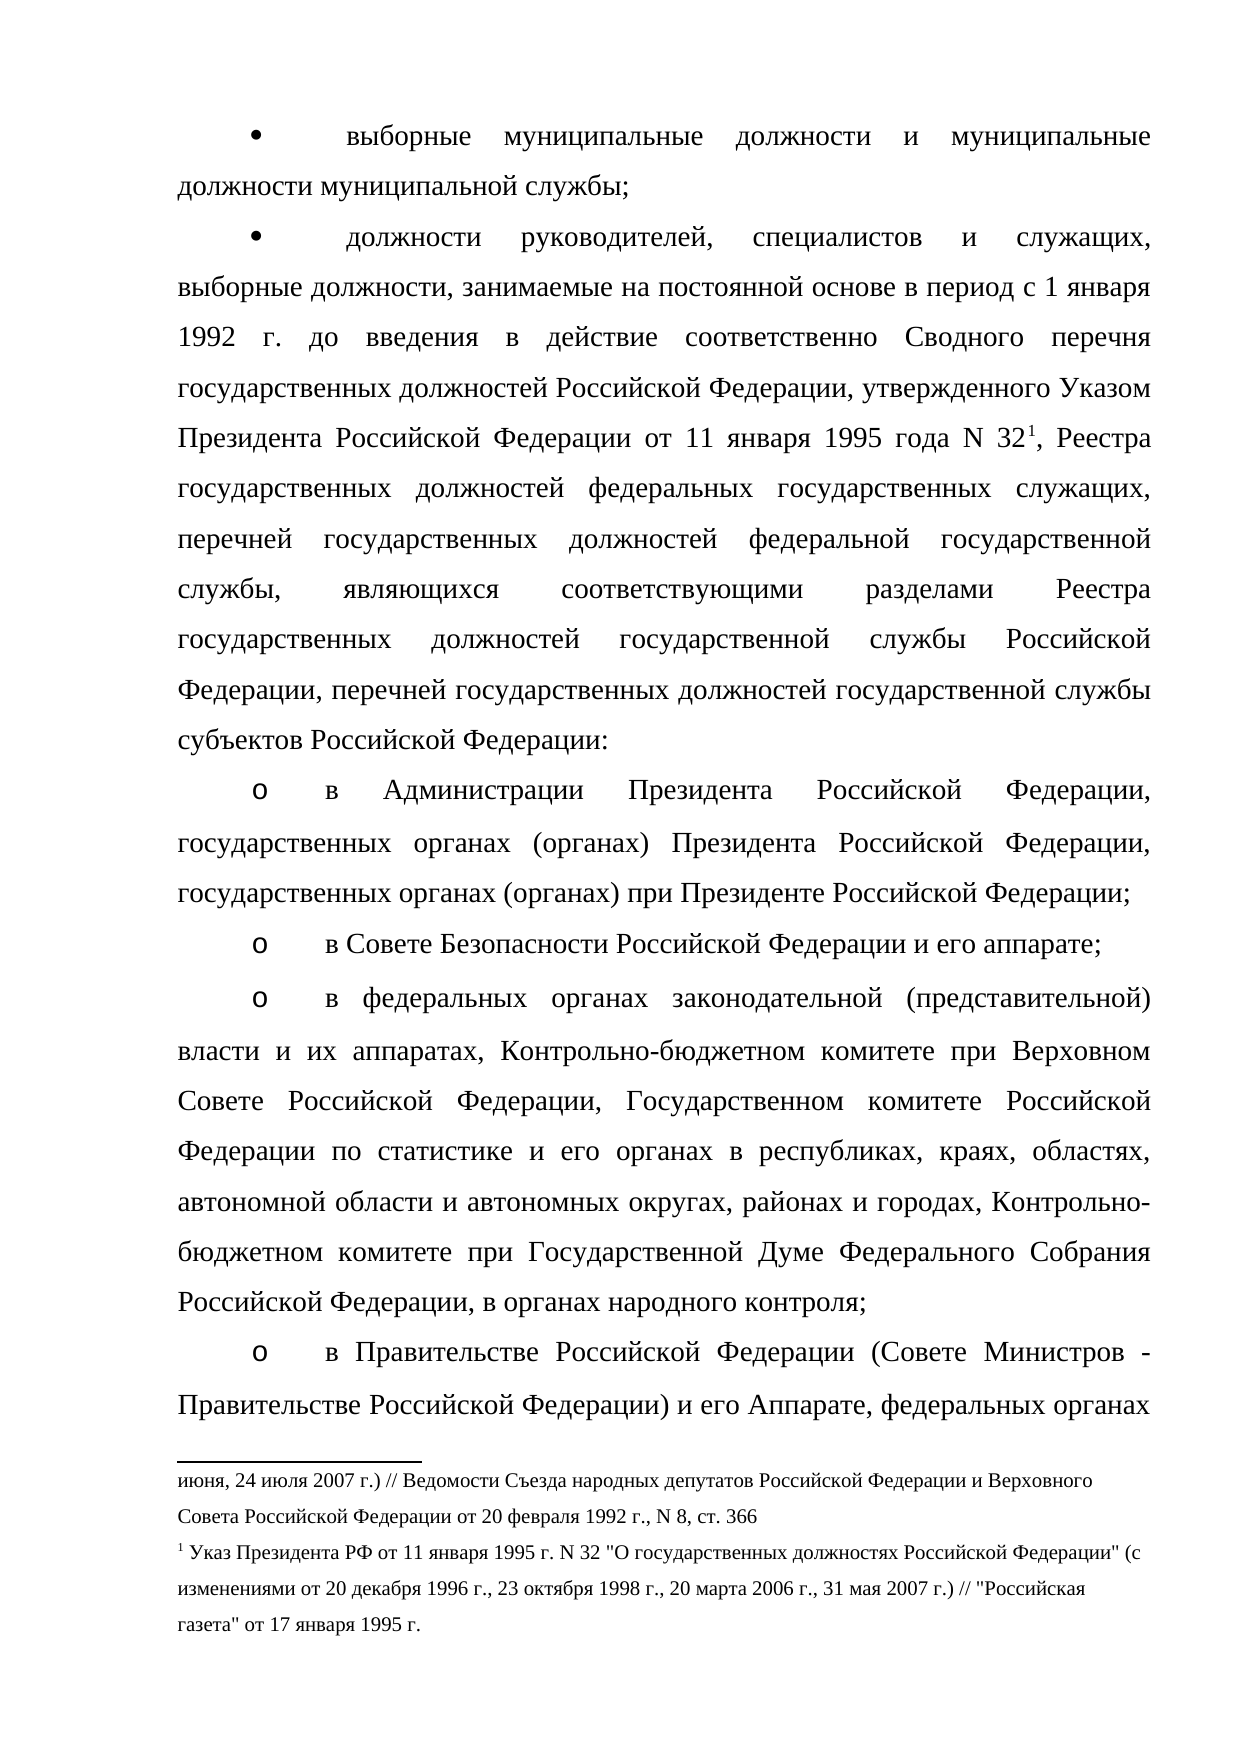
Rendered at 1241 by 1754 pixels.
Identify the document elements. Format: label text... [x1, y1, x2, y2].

list в Совете Безопасности Российской Федерации и его аппарате; [177, 926, 1152, 962]
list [177, 1334, 1152, 1421]
list в федеральных органах законодательной (представительной) власти и их аппаратах, Контрольно-бюджетном комитете при Верховном Совете Российской Федерации, Государственном комитете Российской Федерации по статистике и его органах в республиках, краях, областях, автономной области и автономных округах, районах и городах, Контрольно-бюджетном комитете при Государственной Думе Федерального Собрания Российской Федерации, в органах народного контроля; [177, 980, 1152, 1318]
list выборные муниципальные должности и муниципальные должности муниципальной службы; [177, 118, 1152, 202]
list в Администрации Президента Российской Федерации, государственных органах (органах) Президента Российской Федерации, государственных органах (органах) при Президенте Российской Федерации; [177, 772, 1152, 909]
list должности руководителей, специалистов и служащих, выборные должности, занимаемые на постоянной основе в период с 1 января . до введения в действие соответственно Сводного перечня государственных должностей Российской Федерации, утвержденного Указом Президента Российской Федерации от 11 января 1995 года N 32, Реестра государственных должностей федеральных государственных служащих, перечней государственных должностей федеральной государственной службы, являющихся соответствующими разделами Реестра государственных должностей государственной службы Российской Федерации, перечней государственных должностей государственной службы субъектов Российской Федерации: [177, 219, 1152, 756]
